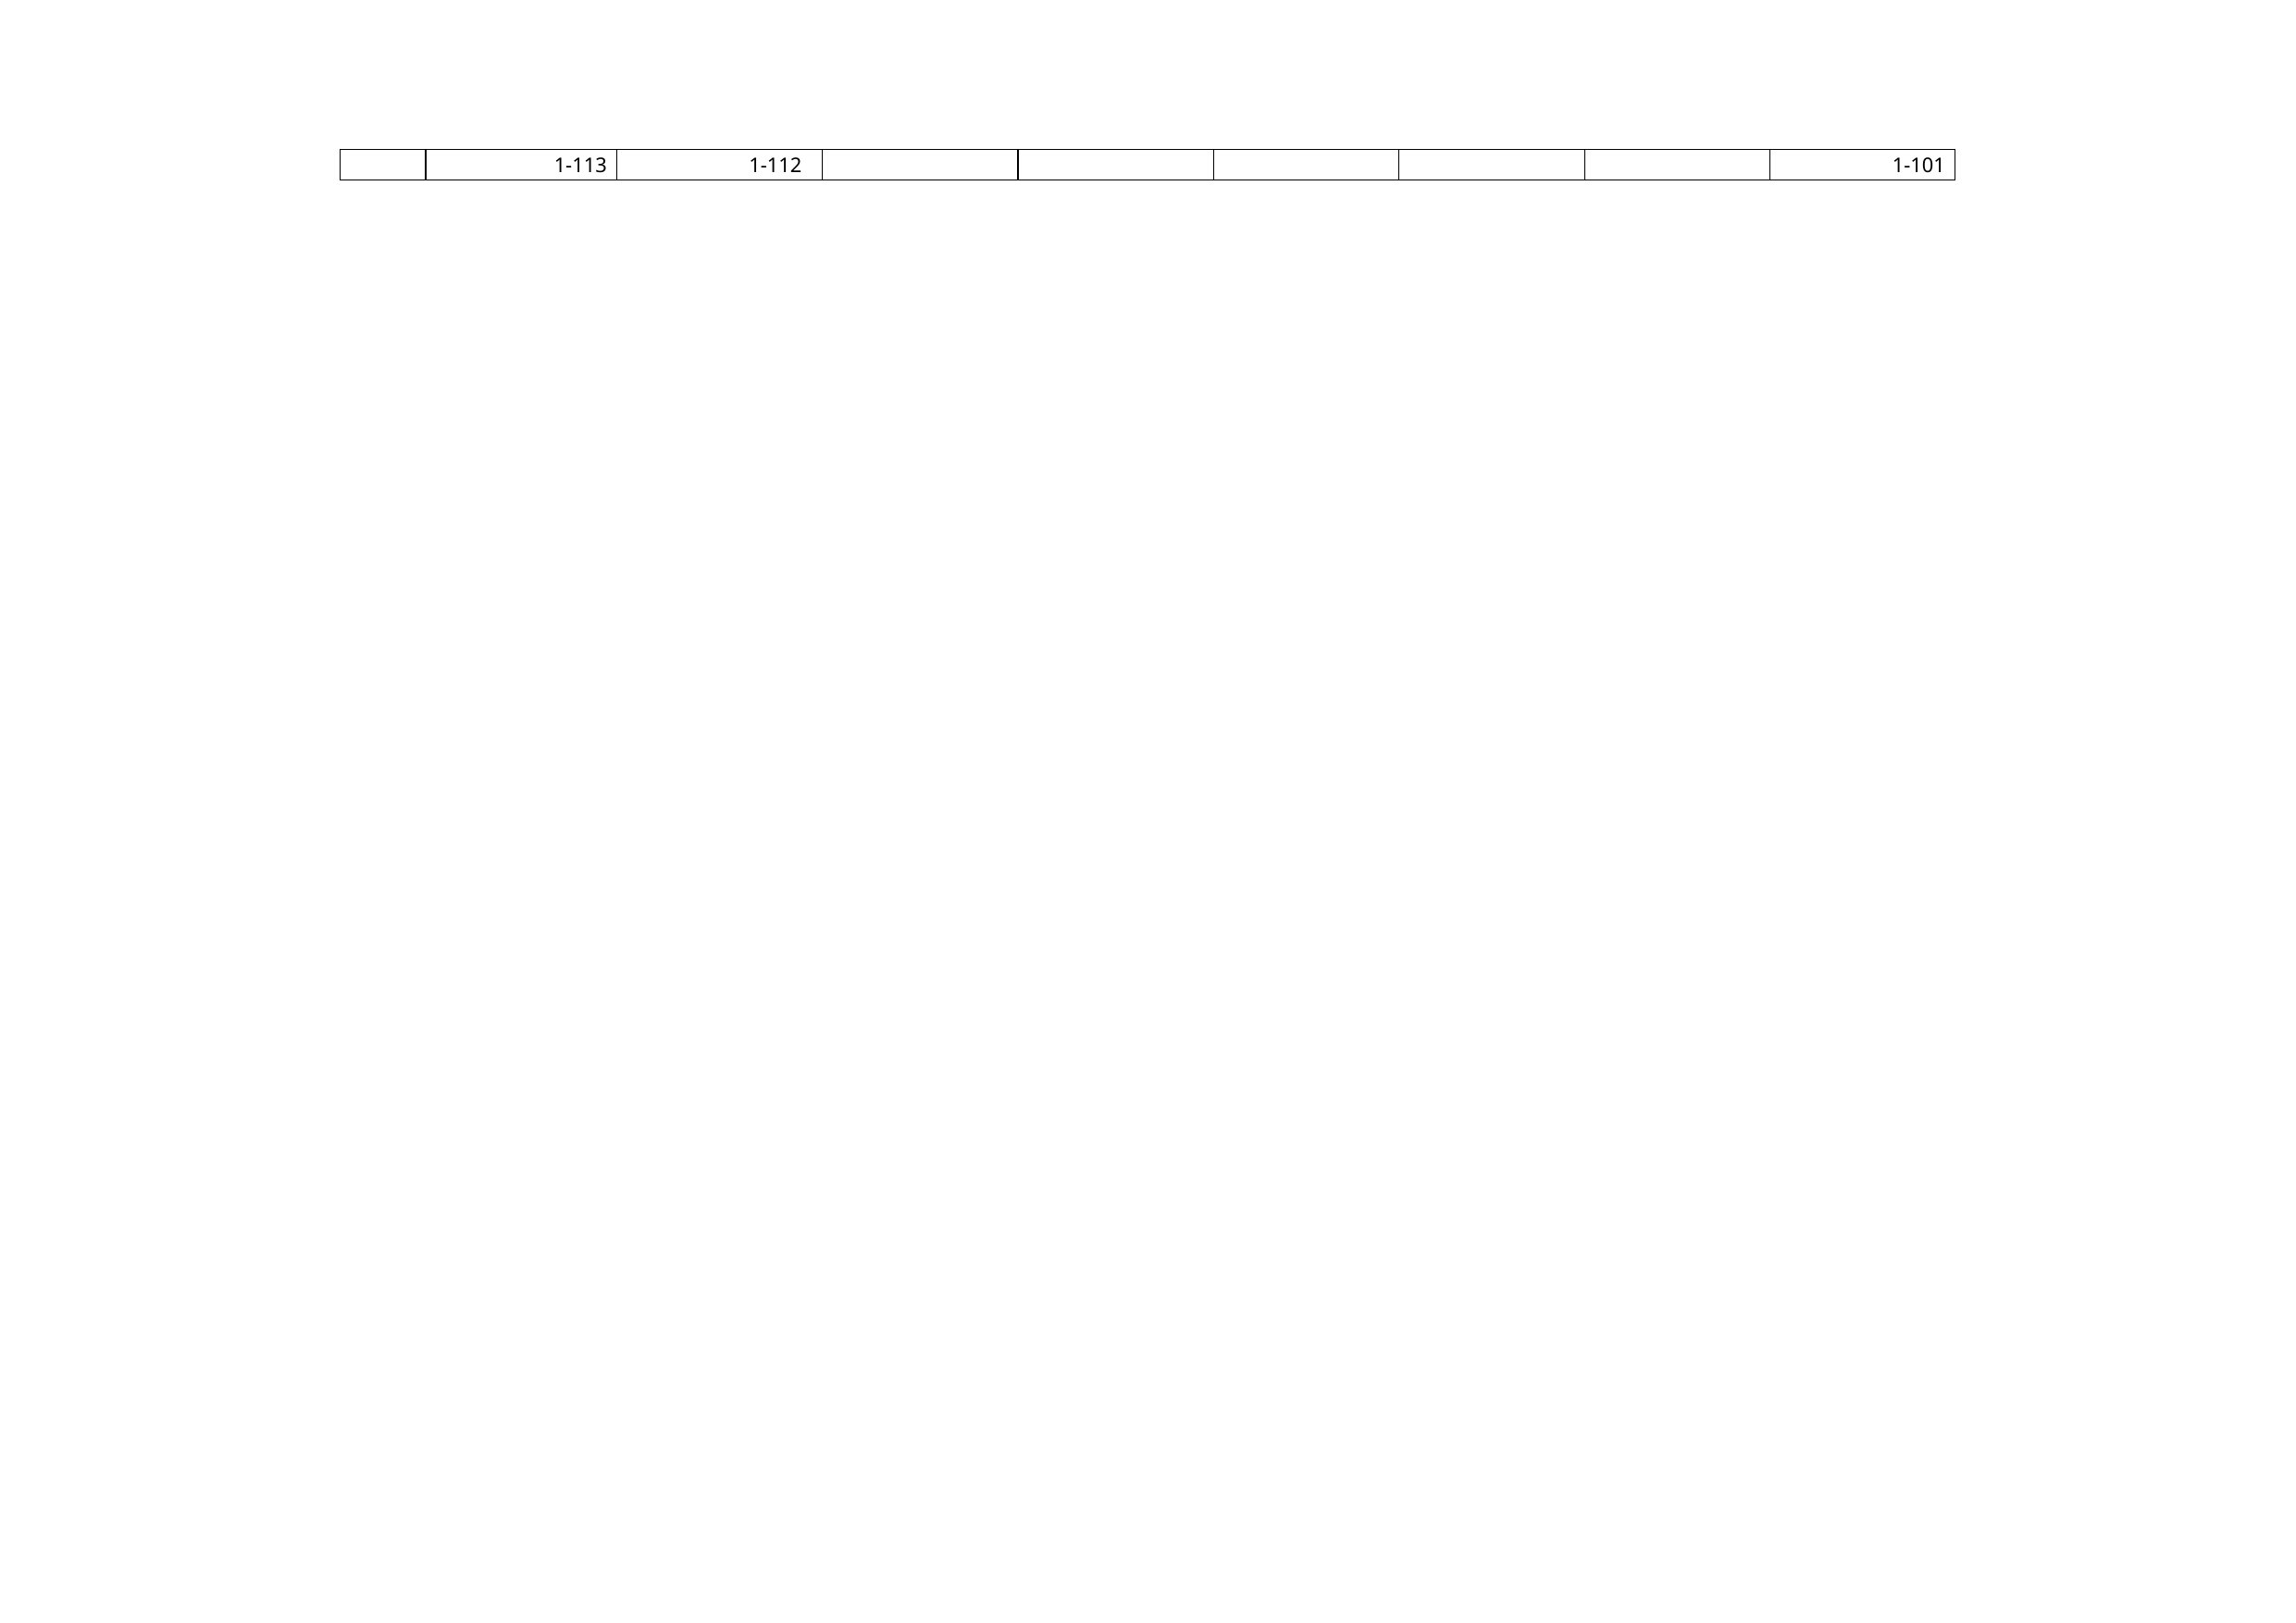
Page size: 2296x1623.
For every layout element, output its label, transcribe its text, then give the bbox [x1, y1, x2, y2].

table_cell [823, 150, 1017, 180]
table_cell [1399, 150, 1584, 180]
table_cell [1214, 150, 1398, 180]
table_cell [617, 150, 822, 180]
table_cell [427, 150, 616, 180]
table_cell 多功能室（继教院） 1-101 [1770, 150, 1955, 180]
table_cell [1019, 150, 1213, 180]
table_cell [1585, 150, 1769, 180]
table_cell 一楼 [341, 150, 425, 180]
